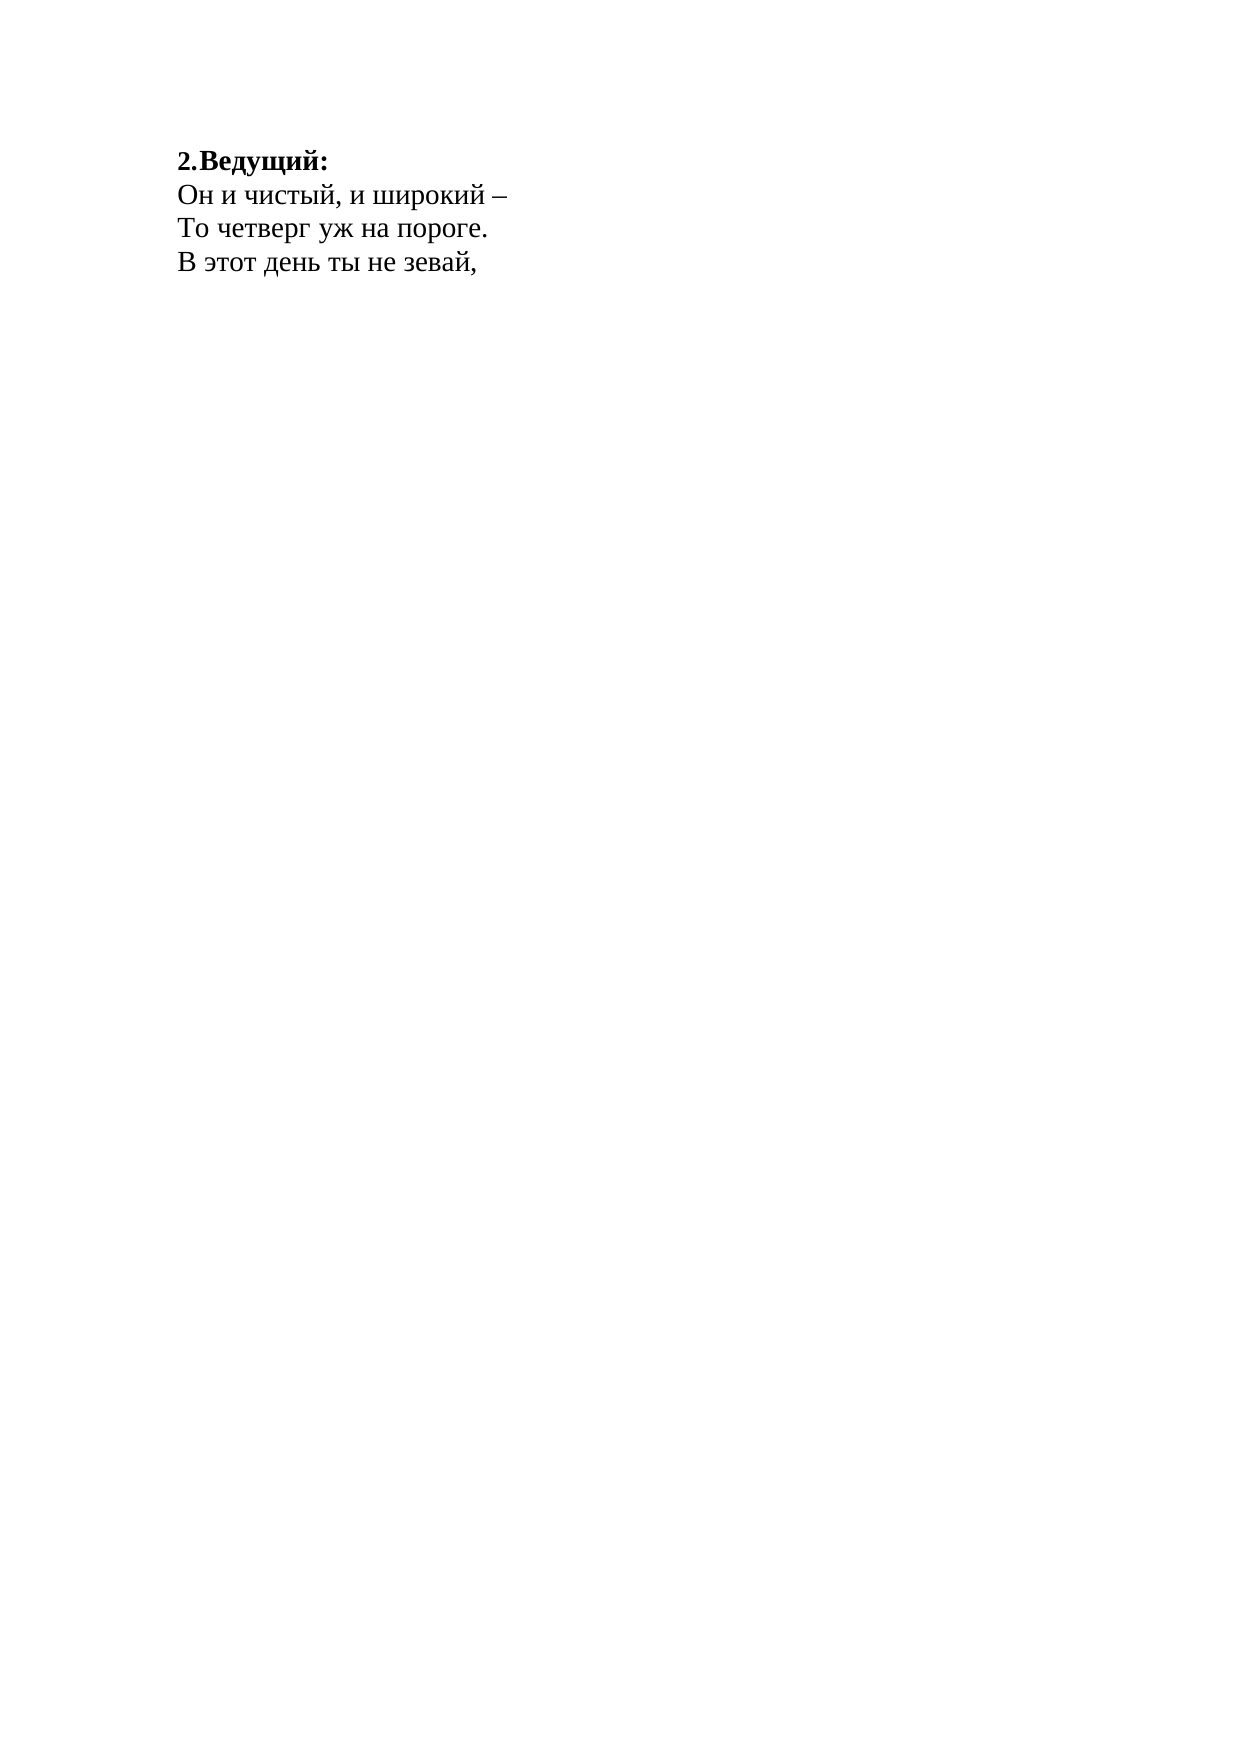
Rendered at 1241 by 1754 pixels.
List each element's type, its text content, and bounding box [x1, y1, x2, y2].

subtitle Ведущий: [177, 144, 1163, 177]
text Он и чистый, и широкий – То четверг уж на пороге. В этот день ты не зевай, [177, 177, 507, 277]
